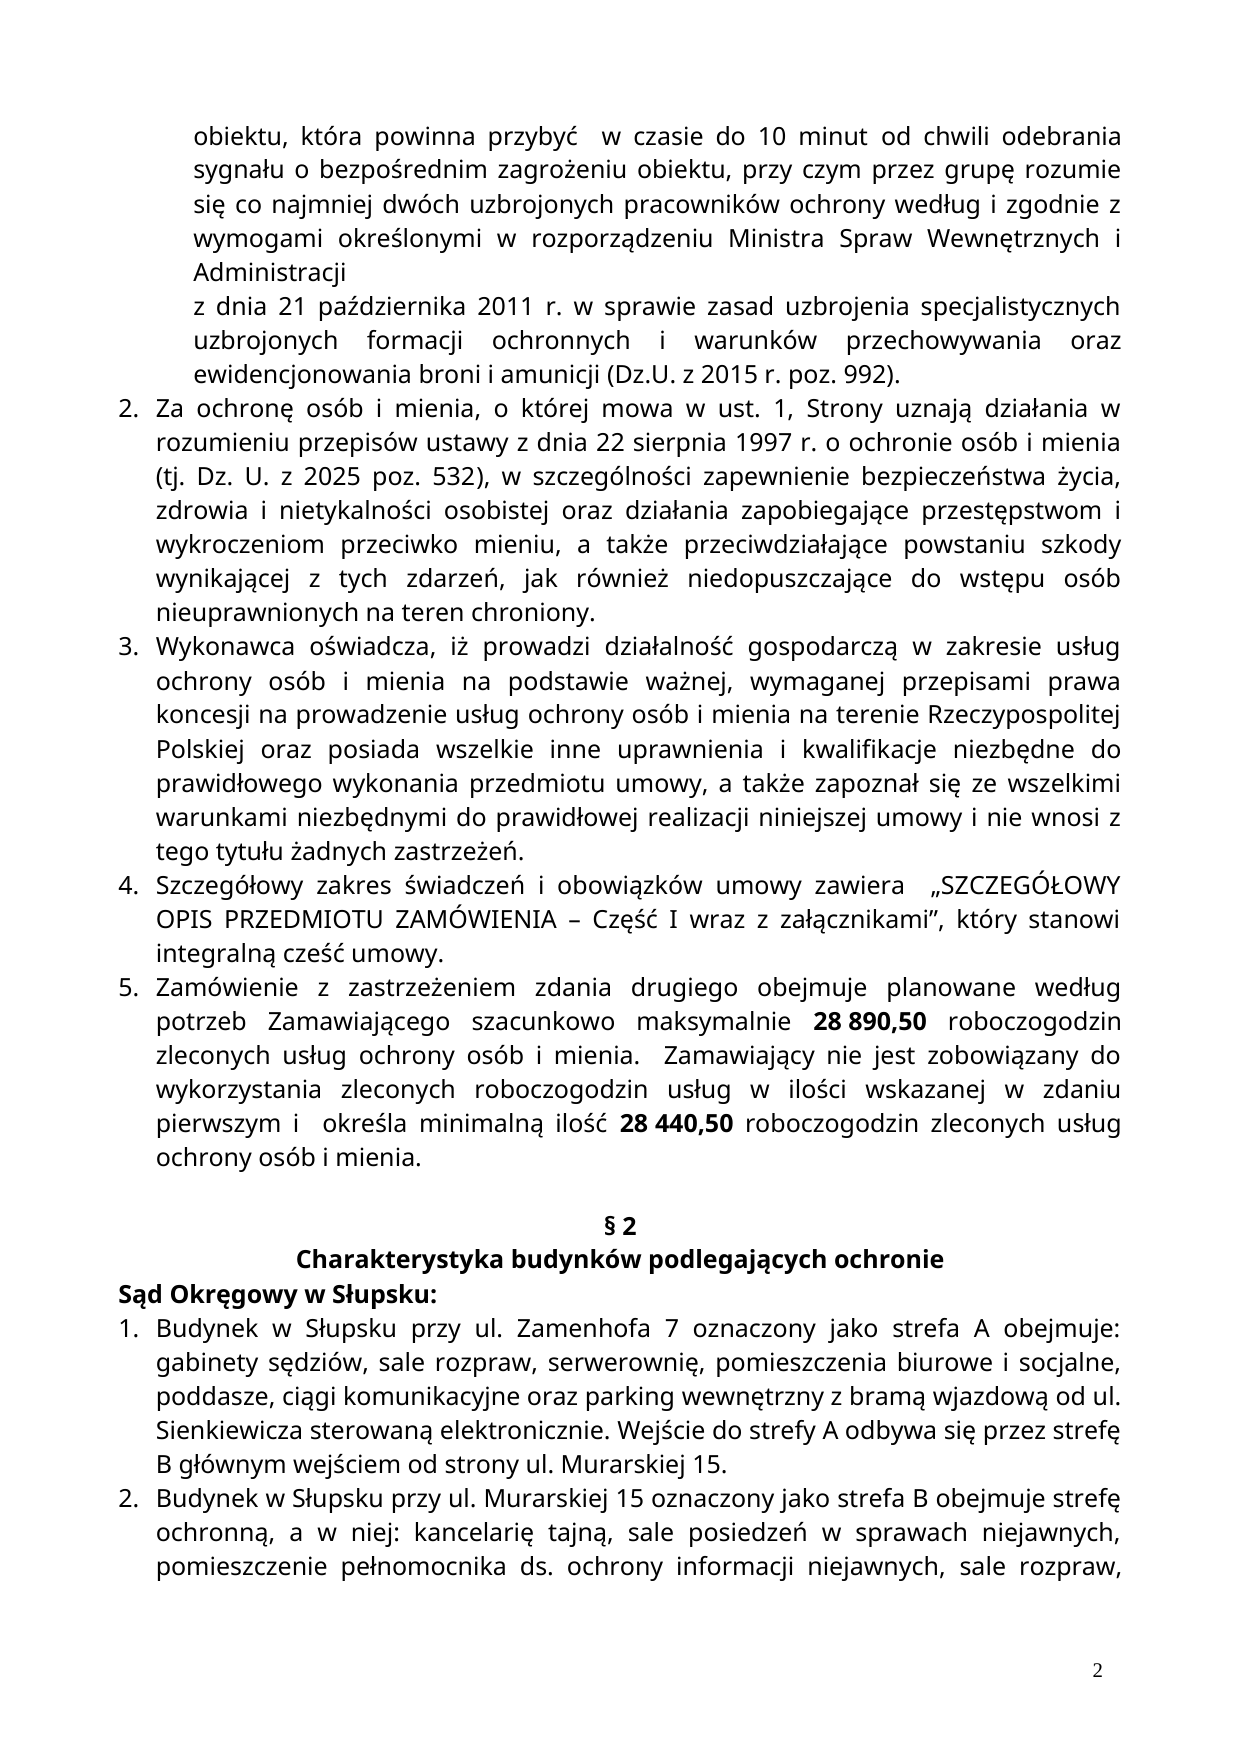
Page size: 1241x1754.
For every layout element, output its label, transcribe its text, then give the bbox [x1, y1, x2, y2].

list Za ochronę osób i mienia, o której mowa w ust. 1, Strony uznają działania w rozumieniu przepisów ustawy z dnia 22 sierpnia 1997 r. o ochronie osób i mienia (tj. Dz. U. z 2025 poz. 532), w szczególności zapewnienie bezpieczeństwa życia, zdrowia i nietykalności osobistej oraz działania zapobiegające przestępstwom i wykroczeniom przeciwko mieniu, a także przeciwdziałające powstaniu szkody wynikającej z tych zdarzeń, jak również niedopuszczające do wstępu osób nieuprawnionych na teren chroniony. [118, 391, 1122, 629]
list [118, 1481, 1122, 1583]
list Wykonawca oświadcza, iż prowadzi działalność gospodarczą w zakresie usług ochrony osób i mienia na podstawie ważnej, wymaganej przepisami prawa koncesji na prowadzenie usług ochrony osób i mienia na terenie Rzeczypospolitej Polskiej oraz posiada wszelkie inne uprawnienia i kwalifikacje niezbędne do prawidłowego wykonania przedmiotu umowy, a także zapoznał się ze wszelkimi warunkami niezbędnymi do prawidłowej realizacji niniejszej umowy i nie wnosi z tego tytułu żadnych zastrzeżeń. [118, 629, 1122, 867]
text Charakterystyka budynków podlegających ochronie [118, 1242, 1122, 1276]
list Budynek w Słupsku przy ul. Zamenhofa 7 oznaczony jako strefa A obejmuje: gabinety sędziów, sale rozpraw, serwerownię, pomieszczenia biurowe i socjalne, poddasze, ciągi komunikacyjne oraz parking wewnętrzny z bramą wjazdową od ul. Sienkiewicza sterowaną elektronicznie. Wejście do strefy A odbywa się przez strefę B głównym wejściem od strony ul. Murarskiej 15. [118, 1310, 1122, 1481]
text Sąd Okręgowy w Słupsku: [118, 1276, 1122, 1310]
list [156, 118, 1122, 391]
text § 2 [118, 1208, 1122, 1242]
list Szczegółowy zakres świadczeń i obowiązków umowy zawiera „SZCZEGÓŁOWY OPIS PRZEDMIOTU ZAMÓWIENIA – Część I wraz z załącznikami”, który stanowi integralną cześć umowy. [118, 867, 1122, 970]
list Zamówienie z zastrzeżeniem zdania drugiego obejmuje planowane według potrzeb Zamawiającego szacunkowo maksymalnie 28 890,50 roboczogodzin zleconych usług ochrony osób i mienia. Zamawiający nie jest zobowiązany do wykorzystania zleconych roboczogodzin usług w ilości wskazanej w zdaniu pierwszym i określa minimalną ilość 28 440,50 roboczogodzin zleconych usług ochrony osób i mienia. [118, 970, 1122, 1174]
